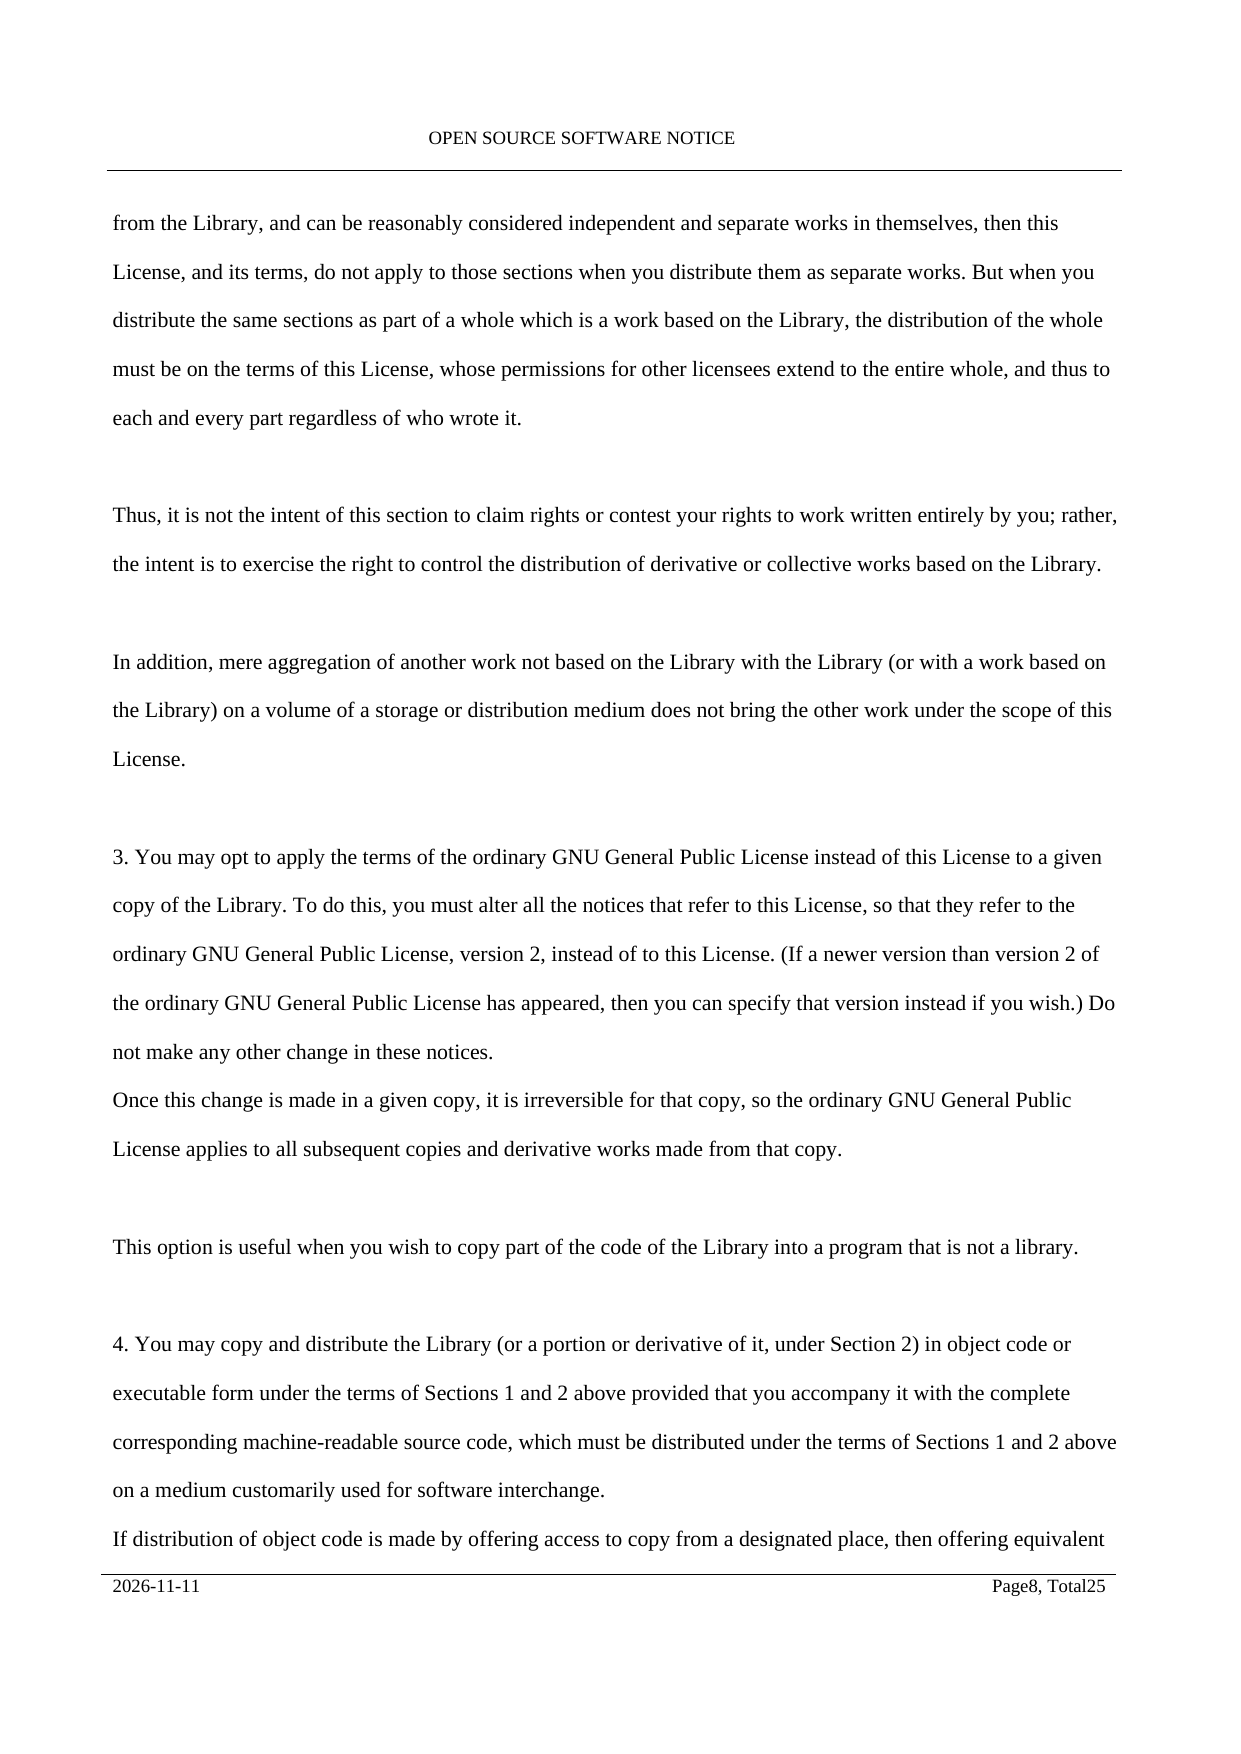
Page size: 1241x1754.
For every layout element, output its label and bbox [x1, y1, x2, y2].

text [112, 206, 1128, 1555]
